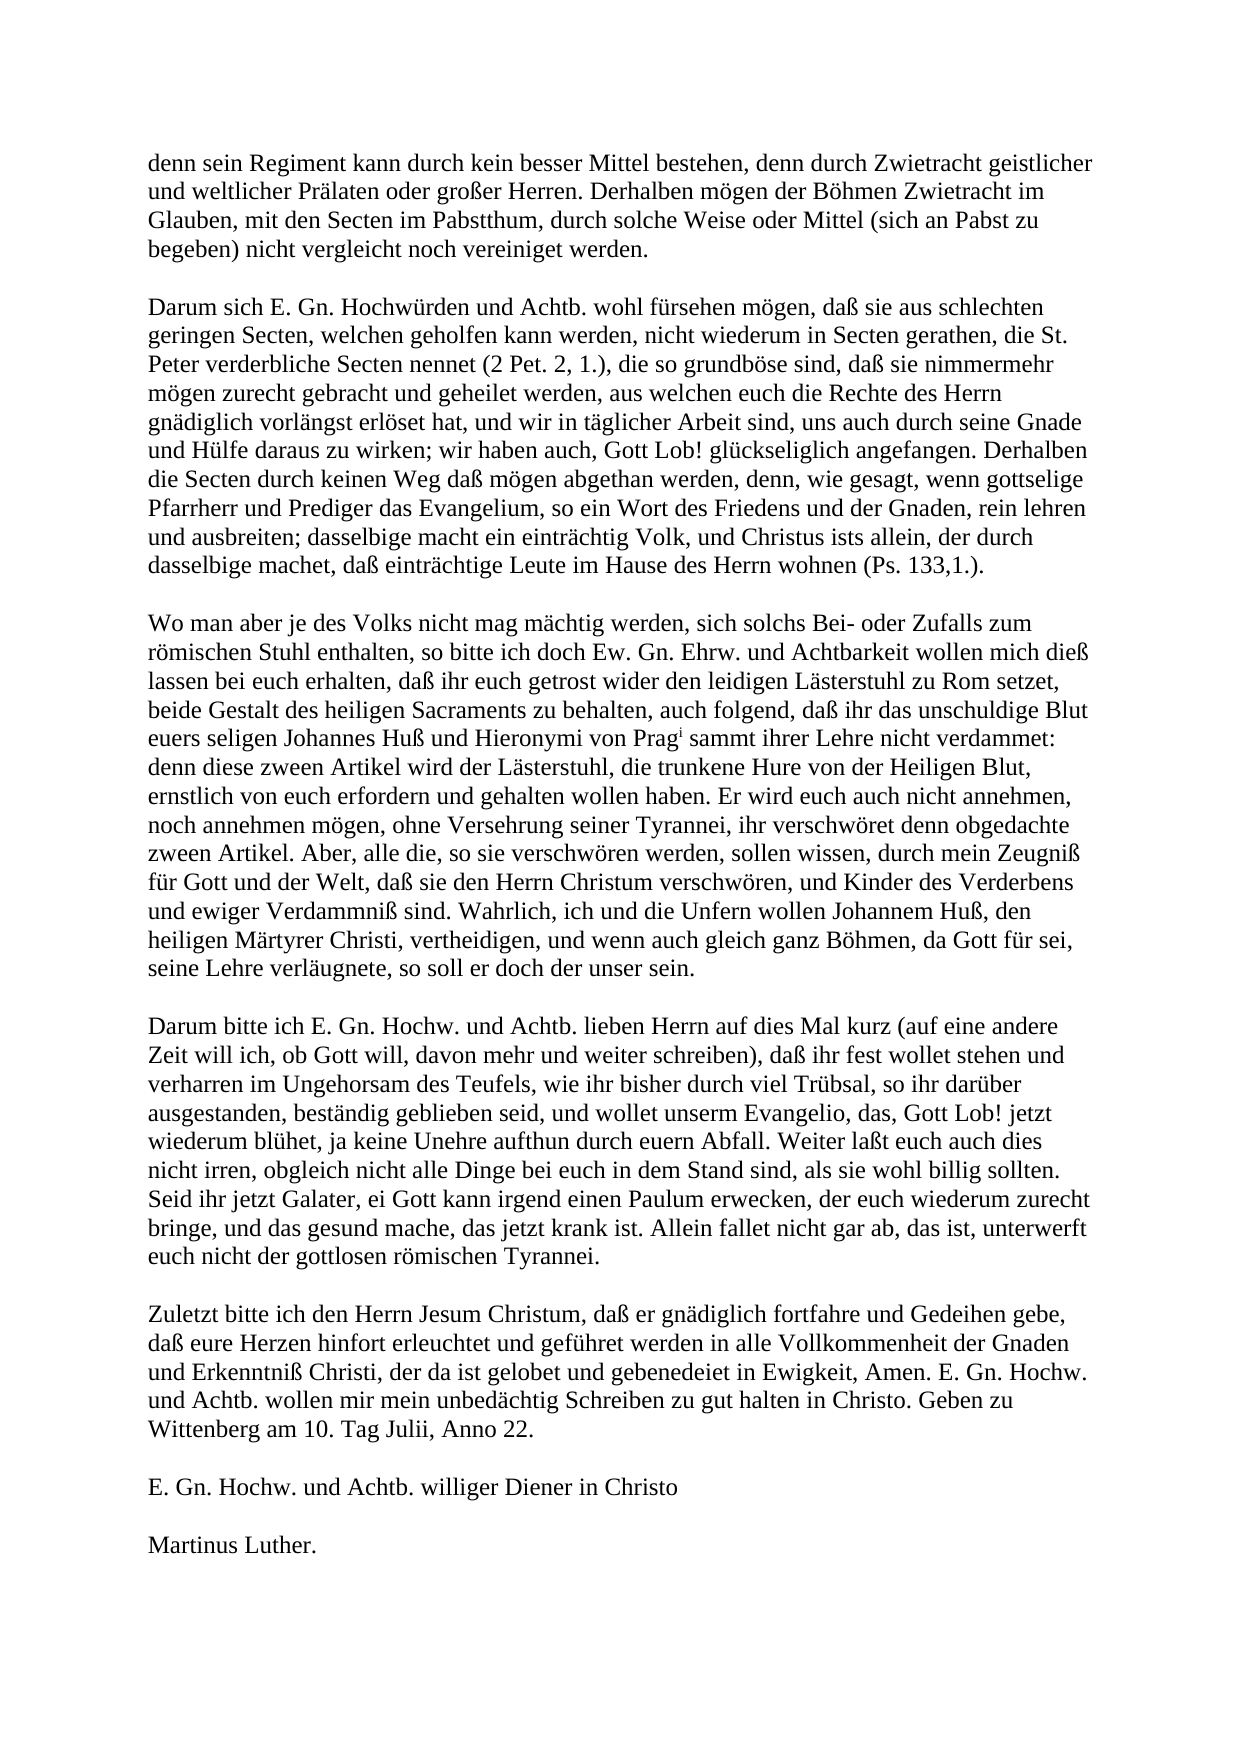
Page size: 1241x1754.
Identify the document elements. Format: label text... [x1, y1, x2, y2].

text Zuletzt bitte ich den Herrn Jesum Christum, daß er gnädiglich fortfahre und Gedeihen gebe, daß eure Herzen hinfort erleuchtet und geführet werden in alle Vollkommenheit der Gnaden und Erkenntniß Christi, der da ist gelobet und gebenedeiet in Ewigkeit, Amen. E. Gn. Hochw. und Achtb. wollen mir mein unbedächtig Schreiben zu gut halten in Christo. Geben zu Wittenberg am 10. Tag Julii, Anno 22. [148, 1299, 1093, 1443]
text Darum bitte ich E. Gn. Hochw. und Achtb. lieben Herrn auf dies Mal kurz (auf eine andere Zeit will ich, ob Gott will, davon mehr und weiter schreiben), daß ihr fest wollet stehen und verharren im Ungehorsam des Teufels, wie ihr bisher durch viel Trübsal, so ihr darüber ausgestanden, beständig geblieben seid, und wollet unserm Evangelio, das, Gott Lob! jetzt wiederum blühet, ja keine Unehre aufthun durch euern Abfall. Weiter laßt euch auch dies nicht irren, obgleich nicht alle Dinge bei euch in dem Stand sind, als sie wohl billig sollten. Seid ihr jetzt Galater, ei Gott kann irgend einen Paulum erwecken, der euch wiederum zurecht bringe, und das gesund mache, das jetzt krank ist. Allein fallet nicht gar ab, das ist, unterwerft euch nicht der gottlosen römischen Tyrannei. [148, 1011, 1093, 1270]
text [148, 148, 1093, 263]
text Martinus Luther. [148, 1530, 1093, 1559]
text E. Gn. Hochw. und Achtb. williger Diener in Christo [148, 1472, 1093, 1501]
text Darum sich E. Gn. Hochwürden und Achtb. wohl fürsehen mögen, daß sie aus schlechten geringen Secten, welchen geholfen kann werden, nicht wiederum in Secten gerathen, die St. Peter verderbliche Secten nennet (2 Pet. 2, 1.), die so grundböse sind, daß sie nimmermehr mögen zurecht gebracht und geheilet werden, aus welchen euch die Rechte des Herrn gnädiglich vorlängst erlöset hat, und wir in täglicher Arbeit sind, uns auch durch seine Gnade und Hülfe daraus zu wirken; wir haben auch, Gott Lob! glückseliglich angefangen. Derhalben die Secten durch keinen Weg daß mögen abgethan werden, denn, wie gesagt, wenn gottselige Pfarrherr und Prediger das Evangelium, so ein Wort des Friedens und der Gnaden, rein lehren und ausbreiten; dasselbige macht ein einträchtig Volk, und Christus ists allein, der durch dasselbige machet, daß einträchtige Leute im Hause des Herrn wohnen (Ps. 133,1.). [148, 292, 1093, 579]
text Wo man aber je des Volks nicht mag mächtig werden, sich solchs Bei- oder Zufalls zum römischen Stuhl enthalten, so bitte ich doch Ew. Gn. Ehrw. und Achtbarkeit wollen mich dieß lassen bei euch erhalten, daß ihr euch getrost wider den leidigen Lästerstuhl zu Rom setzet, beide Gestalt des heiligen Sacraments zu behalten, auch folgend, daß ihr das unschuldige Blut euers seligen Johannes Huß und Hieronymi von Prag sammt ihrer Lehre nicht verdammet: denn diese zween Artikel wird der Lästerstuhl, die trunkene Hure von der Heiligen Blut, ernstlich von euch erfordern und gehalten wollen haben. Er wird euch auch nicht annehmen, noch annehmen mögen, ohne Versehrung seiner Tyrannei, ihr verschwöret denn obgedachte zween Artikel. Aber, alle die, so sie verschwören werden, sollen wissen, durch mein Zeugniß für Gott und der Welt, daß sie den Herrn Christum verschwören, und Kinder des Verderbens und ewiger Verdammniß sind. Wahrlich, ich und die Unfern wollen Johannem Huß, den heiligen Märtyrer Christi, vertheidigen, und wenn auch gleich ganz Böhmen, da Gott für sei, seine Lehre verläugnete, so soll er doch der unser sein. [148, 608, 1093, 982]
